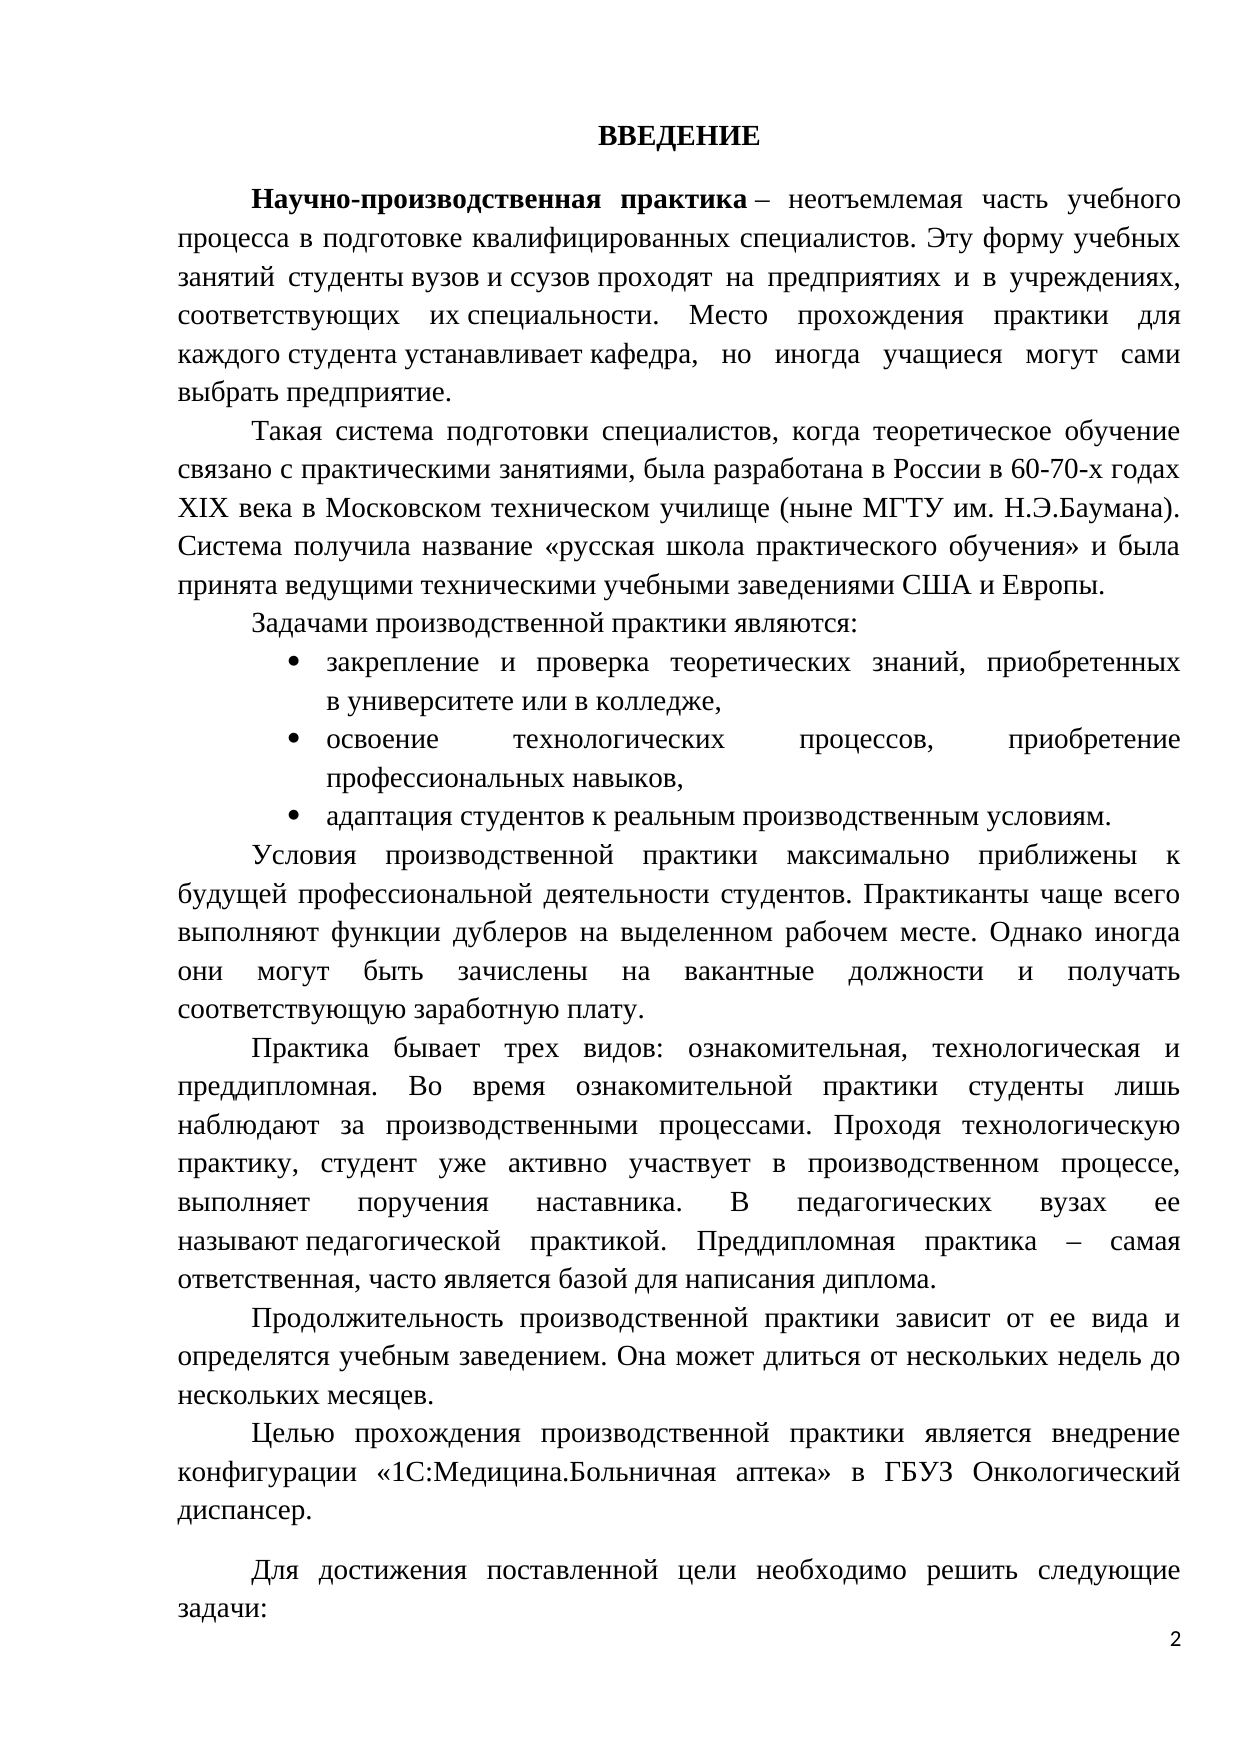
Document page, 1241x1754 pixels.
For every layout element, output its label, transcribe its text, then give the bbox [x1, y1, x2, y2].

text Продолжительность производственной практики зависит от ее вида и определятся учебным заведением. Она может длиться от нескольких недель до нескольких месяцев. [177, 1300, 1181, 1410]
text Условия производственной практики максимально приближены к будущей профессиональной деятельности студентов. Практиканты чаще всего выполняют функции дублеров на выделенном рабочем месте. Однако иногда они могут быть зачислены на вакантные должности и получать соответствующую заработную плату. [177, 837, 1181, 1025]
text Практика бывает трех видов: ознакомительная, технологическая и преддипломная. Во время ознакомительной практики студенты лишь наблюдают за производственными процессами. Проходя технологическую практику, студент уже активно участвует в производственном процессе, выполняет поручения наставника. В педагогических вузах ее называют педагогической практикой. Преддипломная практика – самая ответственная, часто является базой для написания диплома. [177, 1030, 1181, 1295]
list освоение технологических процессов, приобретение профессиональных навыков, [288, 721, 1181, 793]
text Такая система подготовки специалистов, когда теоретическое обучение связано с практическими занятиями, была разработана в России в 60-70-х годах XIX века в Московском техническом училище (ныне МГТУ им. Н.Э.Баумана). Система получила название «русская школа практического обучения» и была принята ведущими техническими учебными заведениями США и Европы. [177, 413, 1181, 601]
text Научно-производственная практика – неотъемлемая часть учебного процесса в подготовке квалифицированных специалистов. Эту форму учебных занятий студенты вузов и ссузов проходят на предприятиях и в учреждениях, соответствующих их специальности. Место прохождения практики для каждого студента устанавливает кафедра, но иногда учащиеся могут сами выбрать предприятие. [177, 182, 1181, 408]
list закрепление и проверка теоретических знаний, приобретенных в университете или в колледже, [288, 644, 1181, 716]
text Целью прохождения производственной практики является внедрение конфигурации «1С:Медицина.Больничная аптека» в ГБУЗ Онкологический диспансер. [177, 1415, 1181, 1526]
subtitle ВВЕДЕНИЕ [177, 118, 1181, 152]
list адаптация студентов к реальным производственным условиям. [288, 798, 1181, 832]
text Для достижения поставленной цели необходимо решить следующие задачи: [177, 1552, 1181, 1624]
text Задачами производственной практики являются: [177, 606, 1181, 639]
